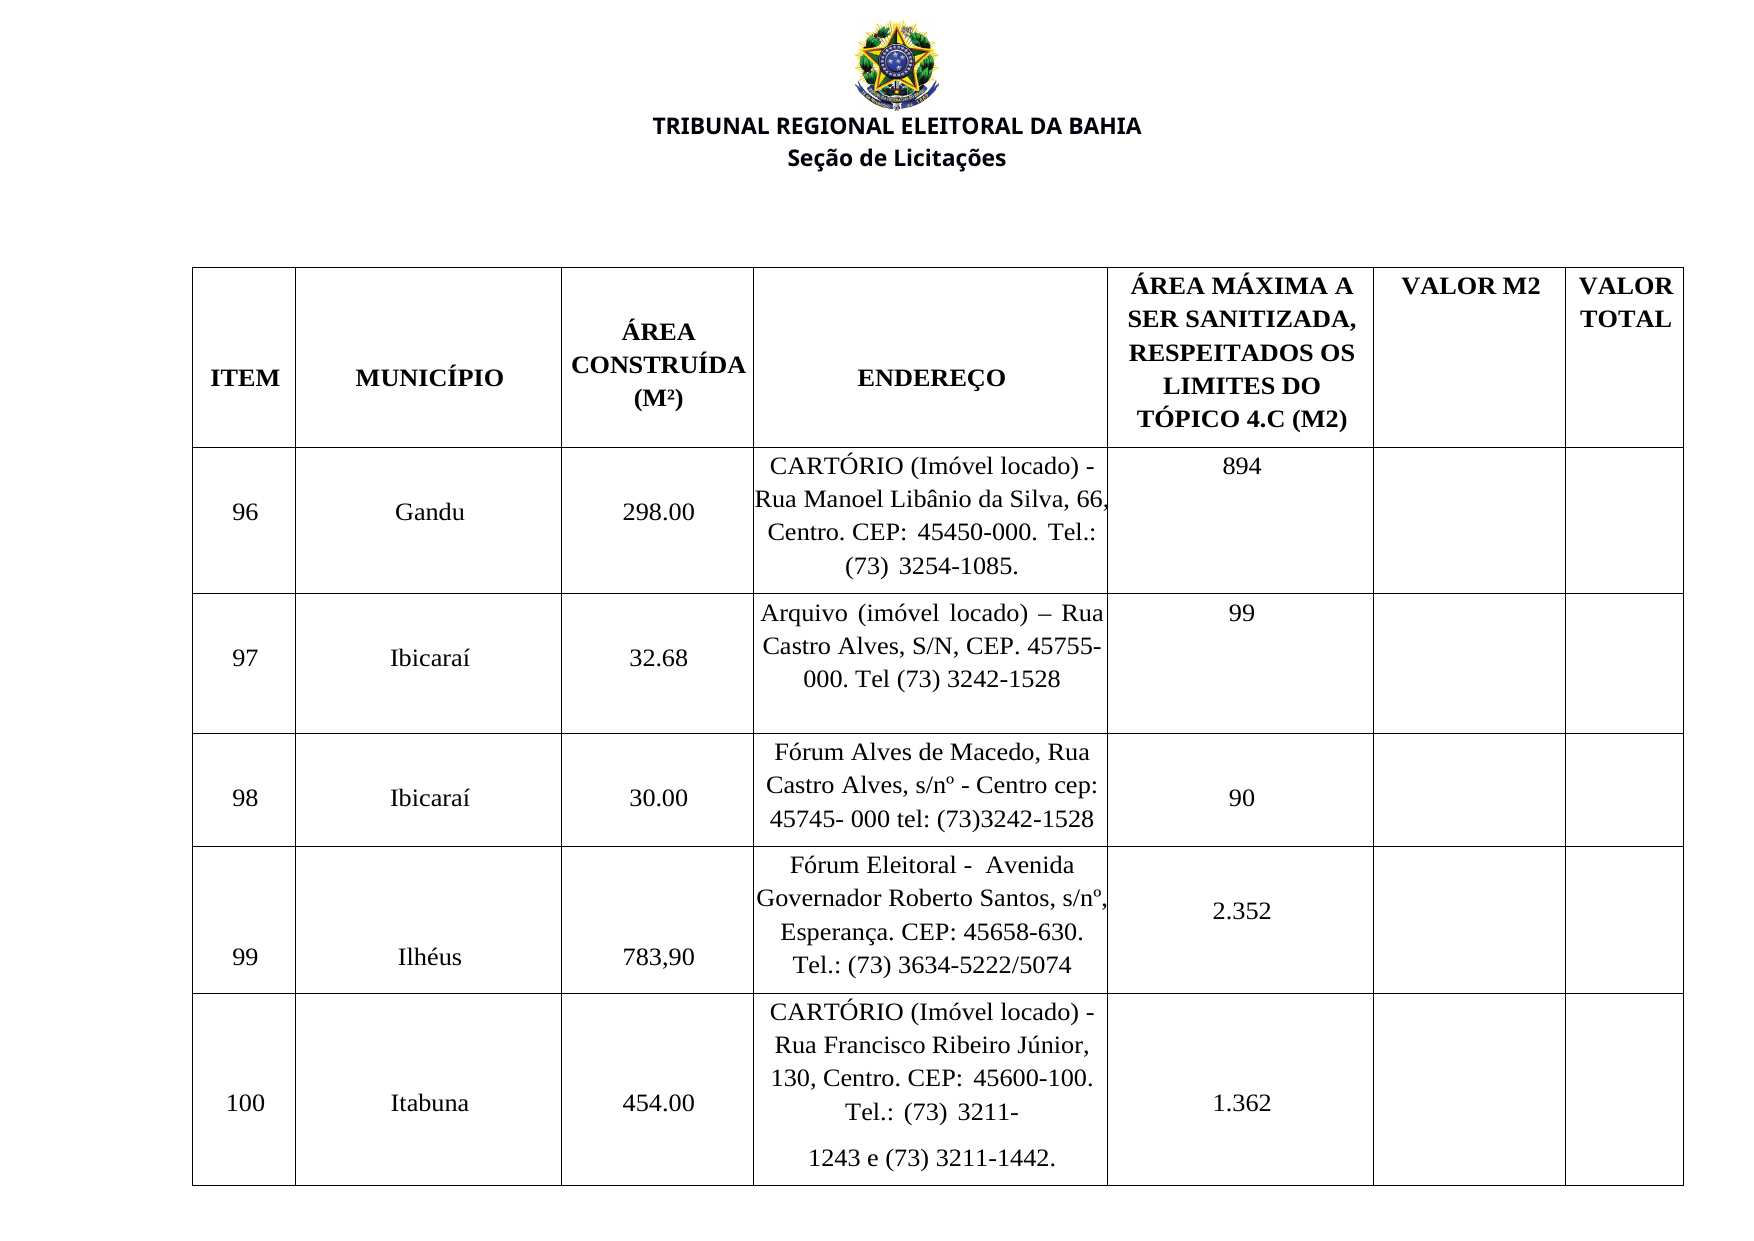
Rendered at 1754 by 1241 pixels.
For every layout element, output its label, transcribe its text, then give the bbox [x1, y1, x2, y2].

table_cell 783,90 [562, 847, 753, 992]
table_cell 1.362 [1108, 994, 1373, 1185]
table_cell [1566, 847, 1683, 992]
table_cell 100 [193, 994, 295, 1185]
table_cell Ibicaraí [296, 734, 561, 846]
table_header VALOR TOTAL [1566, 268, 1683, 447]
table_cell Ibicaraí [296, 594, 561, 733]
table_cell 298.00 [562, 448, 753, 593]
table_cell CARTÓRIO (Imóvel locado) - Rua Manoel Libânio da Silva, 66, Centro. CEP: 45450-000. Tel.: (73) 3254-1085. [754, 448, 1107, 593]
table_cell 2.352 [1108, 847, 1373, 992]
table_cell 90 [1108, 734, 1373, 846]
table_cell 98 [193, 734, 295, 846]
table_cell [1566, 448, 1683, 593]
table_cell [1374, 594, 1565, 733]
table_cell [1374, 734, 1565, 846]
table_cell [1566, 994, 1683, 1185]
table_header ÁREA MÁXIMA A SER SANITIZADA, RESPEITADOS OS LIMITES DO TÓPICO 4.C (M2) [1108, 268, 1373, 447]
table_header ÁREA CONSTRUÍDA (M²) [562, 268, 753, 447]
table_cell Itabuna [296, 994, 561, 1185]
table_header MUNICÍPIO [296, 268, 561, 447]
table_header VALOR M2 [1374, 268, 1565, 447]
table_cell Fórum Eleitoral - Avenida Governador Roberto Santos, s/nº, Esperança. CEP: 45658-630. Tel.: (73) 3634-5222/5074 [754, 847, 1107, 992]
table_cell Fórum Alves de Macedo, Rua Castro Alves, s/nº - Centro cep: 45745- 000 tel: (73)3242-1528 [754, 734, 1107, 846]
table_cell [1374, 847, 1565, 992]
table_cell [1566, 734, 1683, 846]
table_cell [1374, 994, 1565, 1185]
table_cell 454.00 [562, 994, 753, 1185]
table_cell 97 [193, 594, 295, 733]
table_cell [1566, 594, 1683, 733]
table_cell [1374, 448, 1565, 593]
table_cell 32.68 [562, 594, 753, 733]
table_header ITEM [193, 268, 295, 447]
table_cell Gandu [296, 448, 561, 593]
table_cell Arquivo (imóvel locado) – Rua Castro Alves, S/N, CEP. 45755-000. Tel (73) 3242-1528 [754, 594, 1107, 733]
table_cell 894 [1108, 448, 1373, 593]
table_cell 99 [1108, 594, 1373, 733]
table_cell 99 [193, 847, 295, 992]
table_cell Ilhéus [296, 847, 561, 992]
table_cell 30.00 [562, 734, 753, 846]
table_cell CARTÓRIO (Imóvel locado) - Rua Francisco Ribeiro Júnior, 130, Centro. CEP: 45600-100. Tel.: (73) 3211- 1243 e (73) 3211-1442. [754, 994, 1107, 1185]
table_cell 96 [193, 448, 295, 593]
table_header ENDEREÇO [754, 268, 1107, 447]
